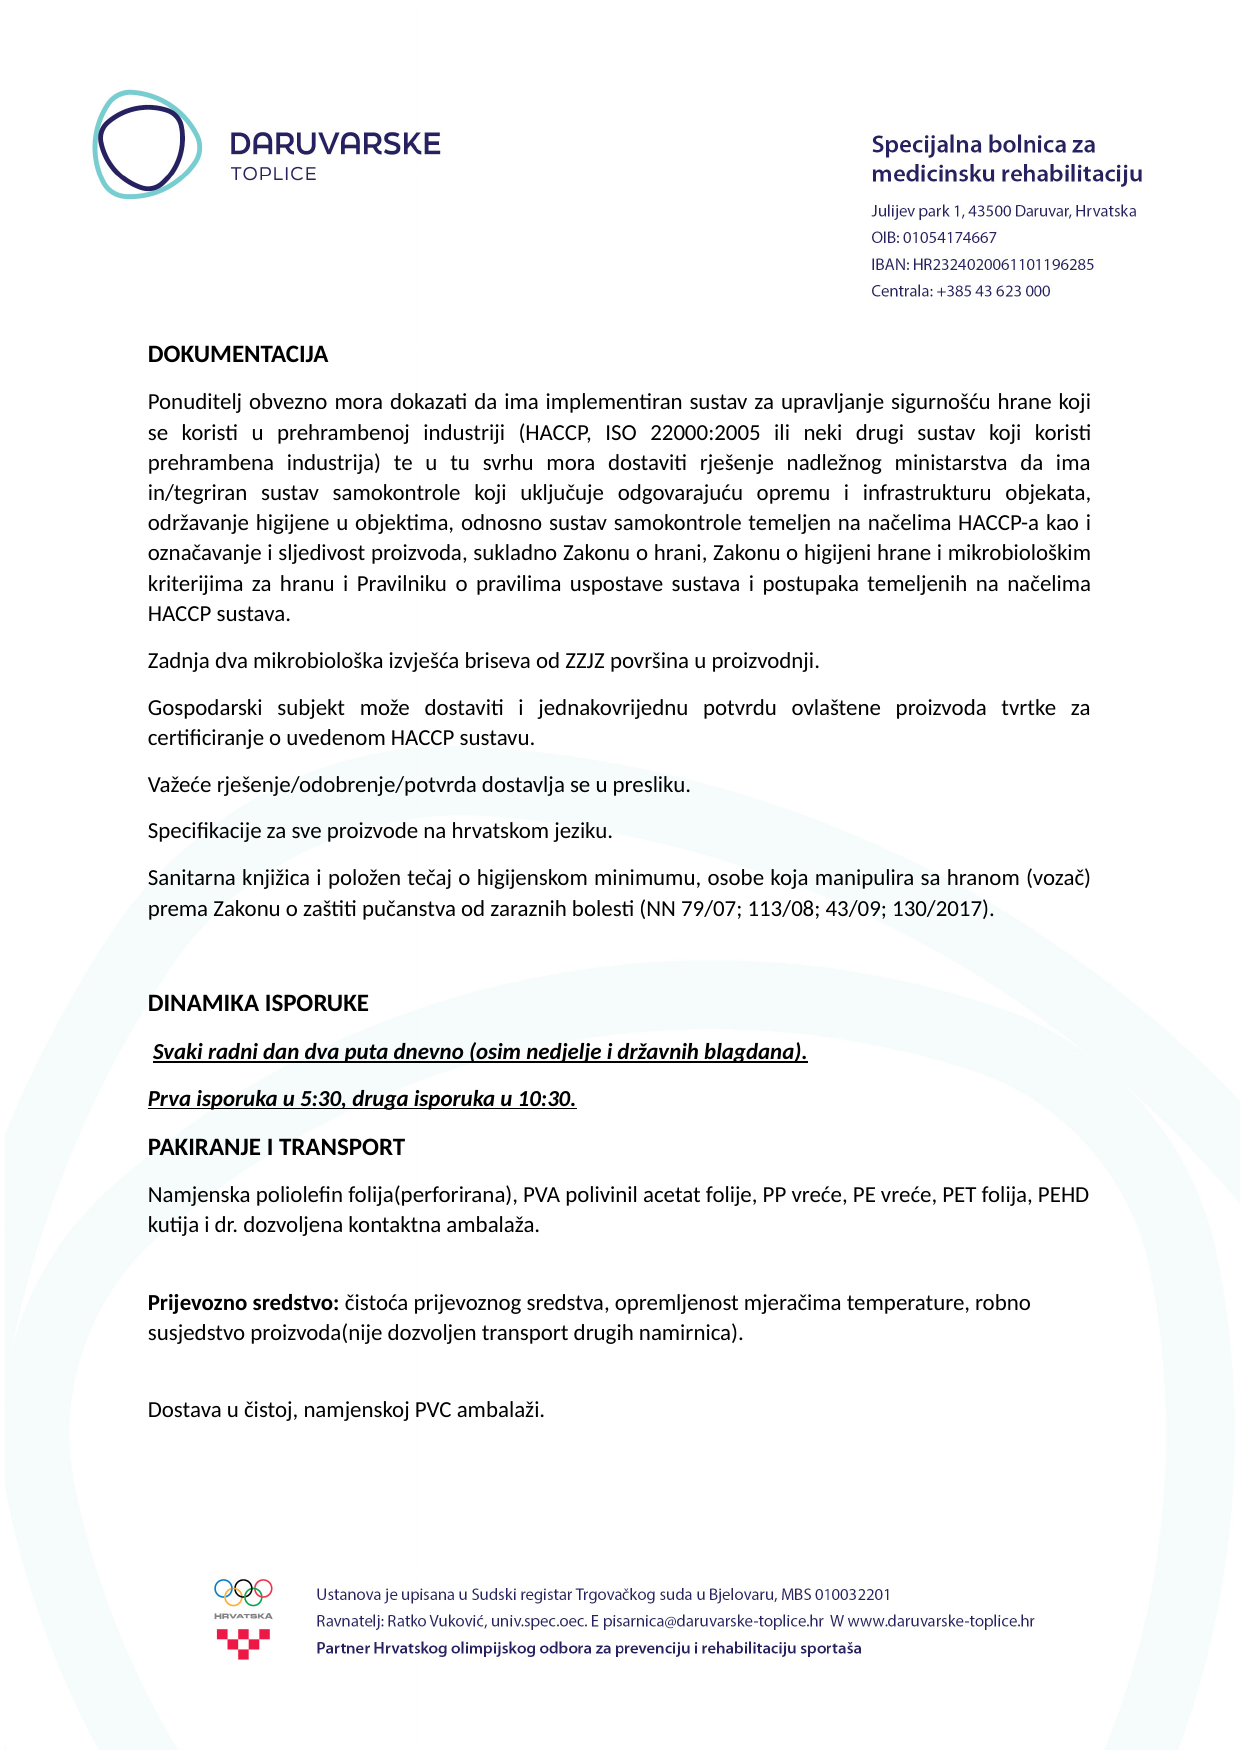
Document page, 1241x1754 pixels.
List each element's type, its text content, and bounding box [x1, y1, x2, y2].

text PAKIRANJE I TRANSPORT [148, 1131, 1093, 1161]
text Važeće rješenje/odobrenje/potvrda dostavlja se u presliku. [148, 770, 1093, 798]
text Zadnja dva mikrobiološka izvješća briseva od ZZJZ površina u proizvodnji. [148, 646, 1093, 674]
text Specifikacije za sve proizvode na hrvatskom jeziku. [148, 817, 1093, 844]
text Dostava u čistoj, namjenskoj PVC ambalaži. [148, 1395, 1093, 1423]
text Sanitarna knjižica i položen tečaj o higijenskom minimumu, osobe koja manipulira sa hranom (vozač) prema Zakonu o zaštiti pučanstva od zaraznih bolesti (NN 79/07; 113/08; 43/09; 130/2017). [148, 863, 1093, 922]
text Namjenska poliolefin folija(perforirana), PVA polivinil acetat folije, PP vreće, PE vreće, PET folija, PEHD kutija i dr. dozvoljena kontaktna ambalaža. [148, 1180, 1093, 1238]
text Prijevozno sredstvo: čistoća prijevoznog sredstva, opremljenost mjeračima temperature, robno susjedstvo proizvoda(nije dozvoljen transport drugih namirnica). [148, 1288, 1093, 1346]
text Gospodarski subjekt može dostaviti i jednakovrijednu potvrdu ovlaštene proizvoda tvrtke za certificiranje o uvedenom HACCP sustavu. [148, 693, 1093, 751]
text DOKUMENTACIJA [148, 338, 1093, 368]
text DINAMIKA ISPORUKE [148, 987, 1093, 1018]
text Svaki radni dan dva puta dnevno (osim nedjelje i državnih blagdana). [148, 1037, 1093, 1065]
text Ponuditelj obvezno mora dokazati da ima implementiran sustav za upravljanje sigurnošću hrane koji se koristi u prehrambenoj industriji (HACCP, ISO 22000:2005 ili neki drugi sustav koji koristi prehrambena industrija) te u tu svrhu mora dostaviti rješenje nadležnog ministarstva da ima in/tegriran sustav samokontrole koji uključuje odgovarajuću opremu i infrastrukturu objekata, održavanje higijene u objektima, odnosno sustav samokontrole temeljen na načelima HACCP-a kao i označavanje i sljedivost proizvoda, sukladno Zakonu o hrani, Zakonu o higijeni hrane i mikrobiološkim kriterijima za hranu i Pravilniku o pravilima uspostave sustava i postupaka temeljenih na načelima HACCP sustava. [148, 387, 1093, 627]
picture [4, 1, 1241, 1750]
text Prva isporuka u 5:30, druga isporuka u 10:30. [148, 1084, 1093, 1112]
